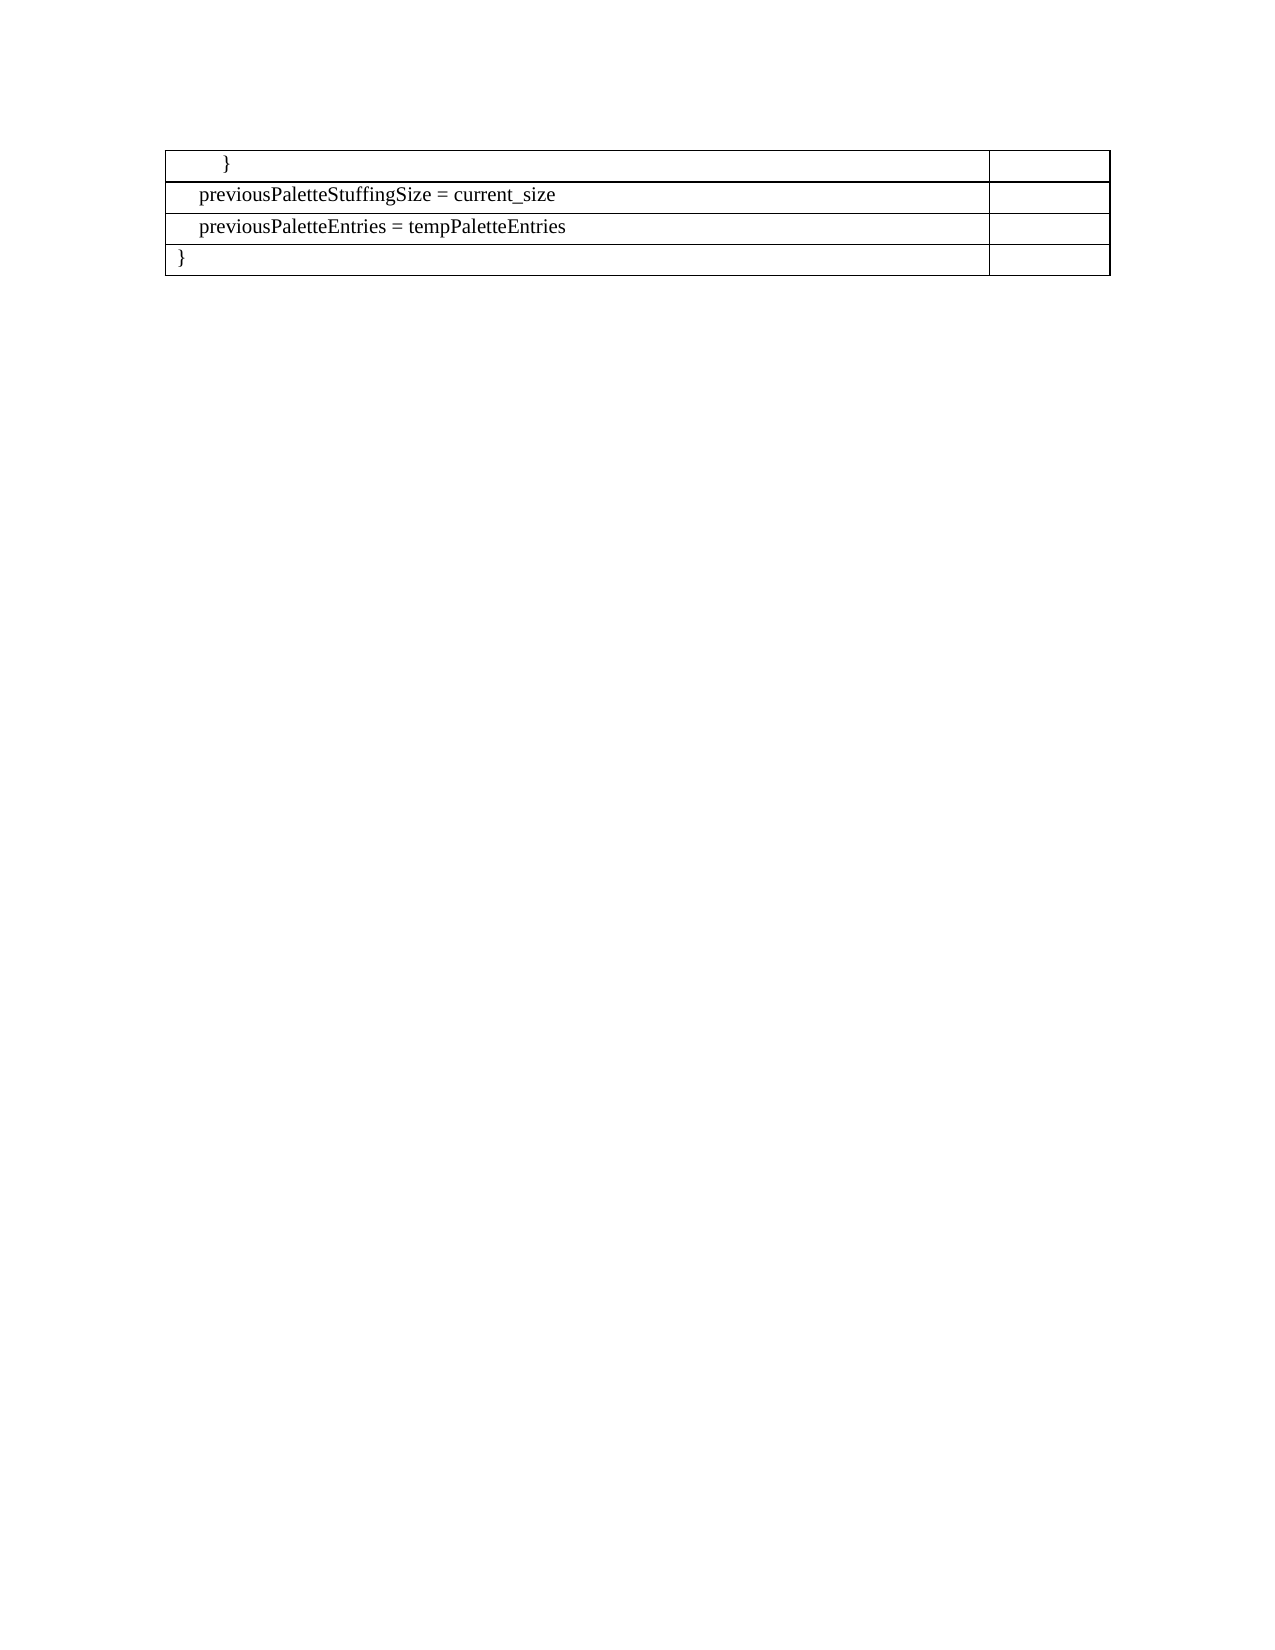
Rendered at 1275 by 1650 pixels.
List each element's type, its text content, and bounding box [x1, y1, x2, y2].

table_cell } [166, 151, 989, 181]
table_cell [990, 214, 1109, 244]
table_cell [990, 151, 1109, 181]
table_cell previousPaletteEntries = tempPaletteEntries [166, 214, 989, 244]
table_cell [990, 245, 1109, 275]
table_cell } [166, 245, 989, 275]
table_cell previousPaletteStuffingSize = current_size [166, 183, 989, 213]
table_cell [990, 183, 1109, 213]
